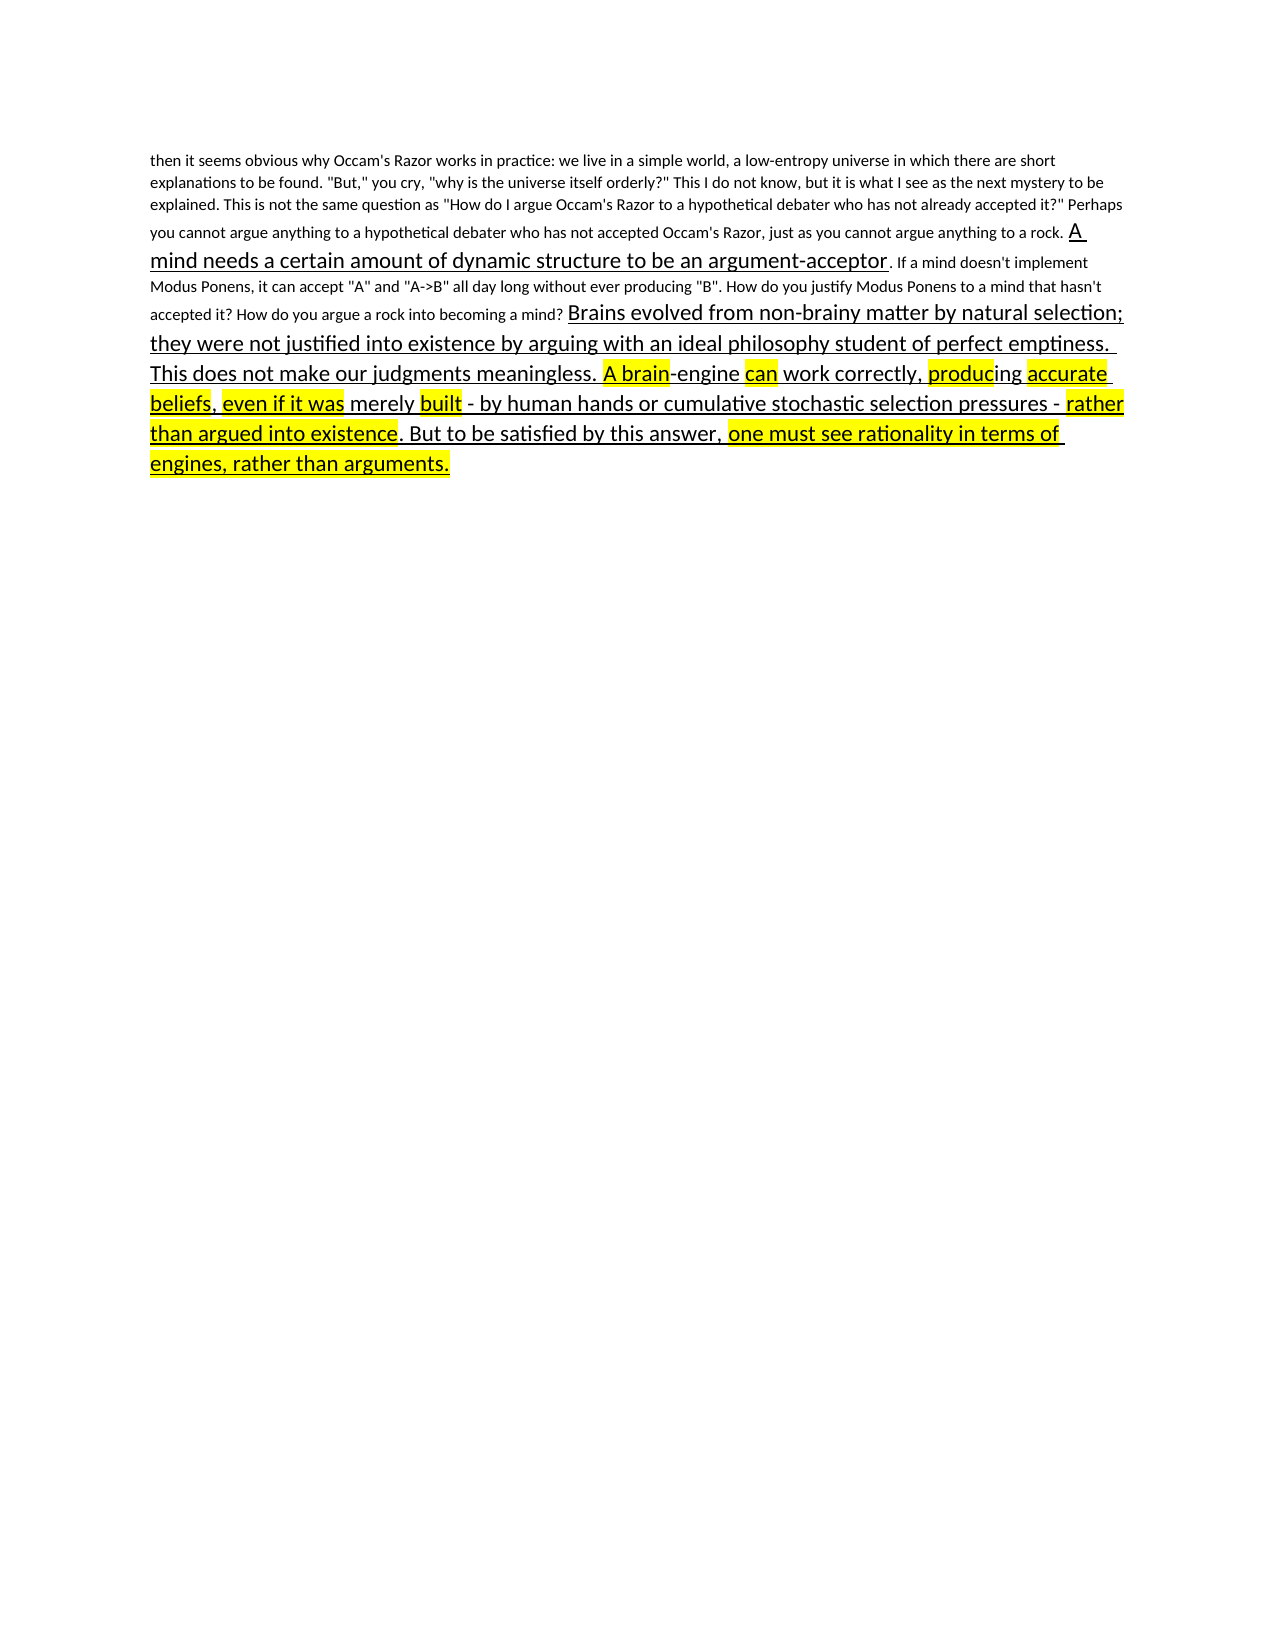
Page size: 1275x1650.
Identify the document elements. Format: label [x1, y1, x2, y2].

text [150, 150, 1125, 478]
